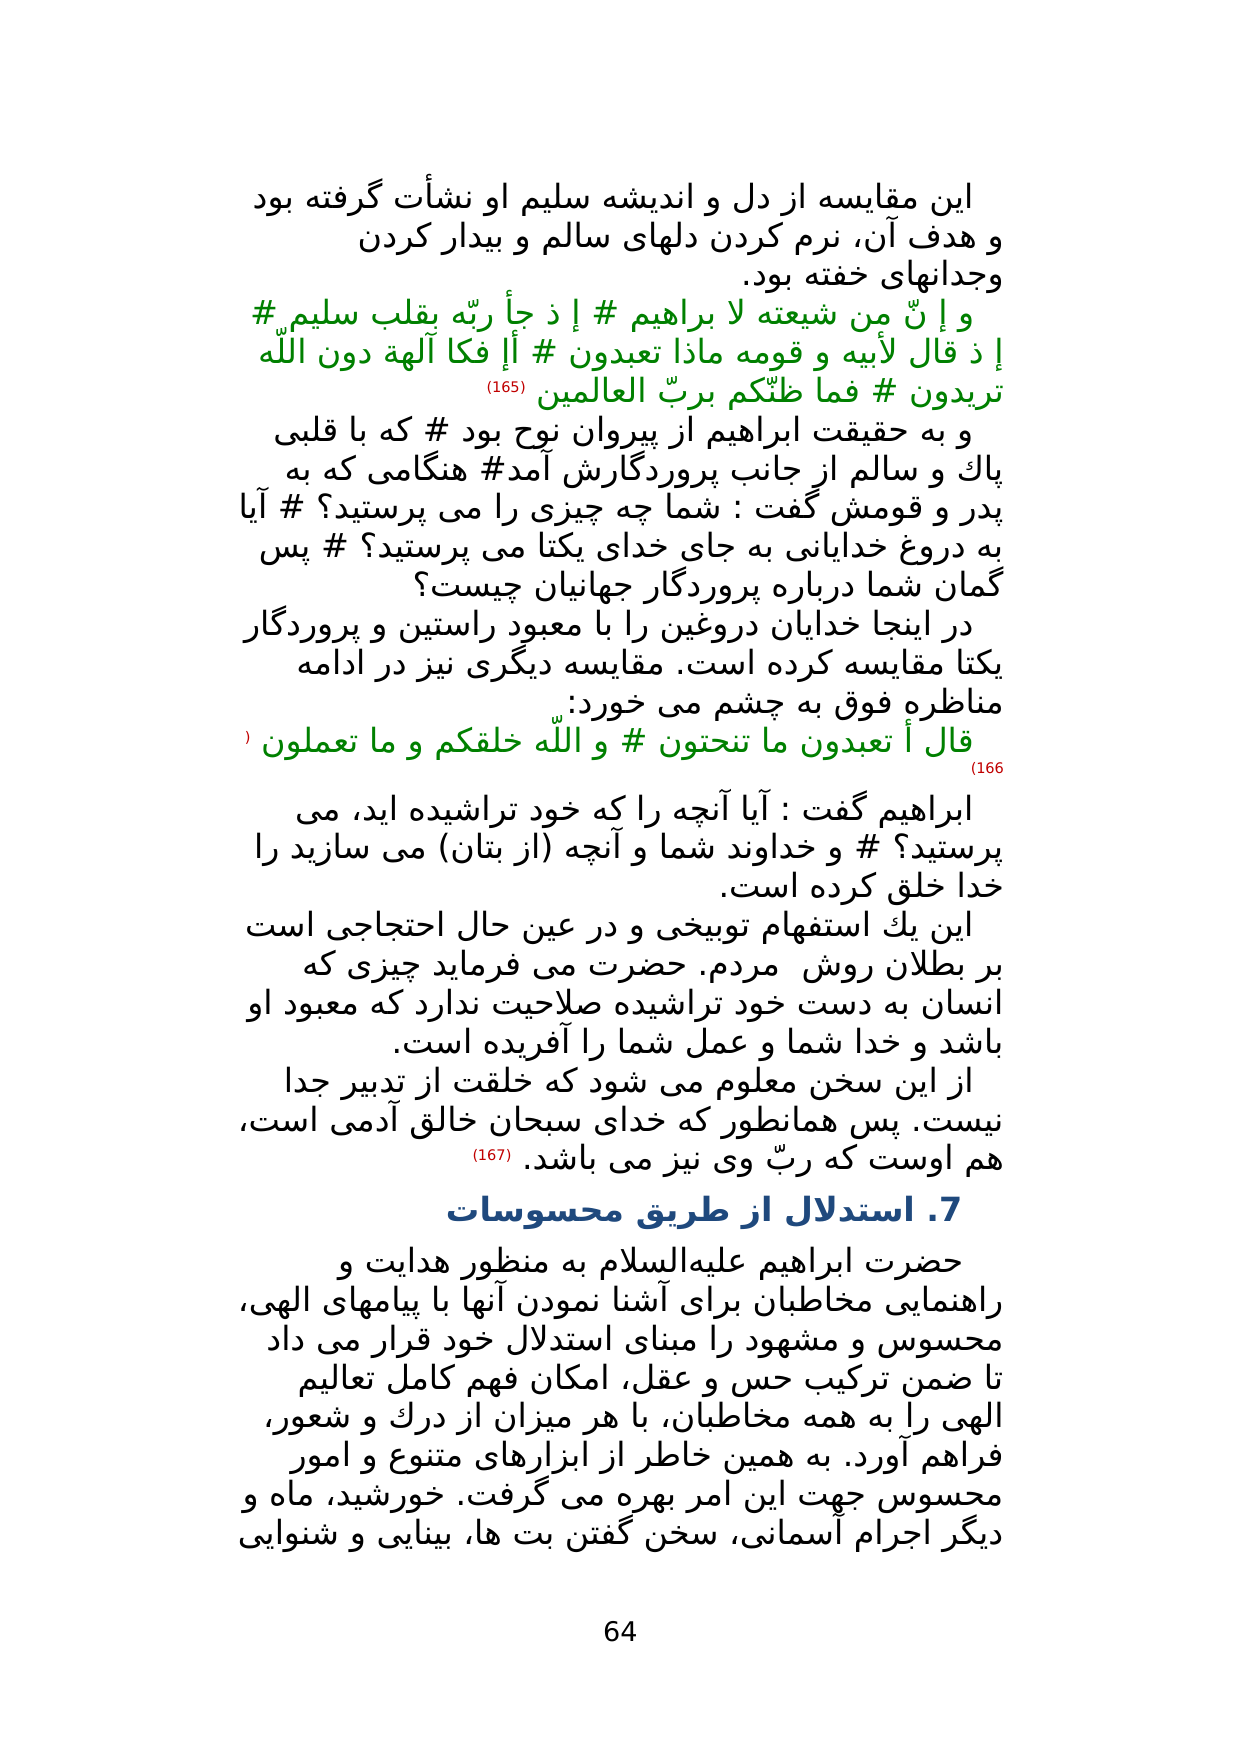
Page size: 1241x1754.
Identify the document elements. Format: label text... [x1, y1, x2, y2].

text در اينجا خدايان دروغين را با معبود راستين و پروردگار يكتا مقايسه كرده است. مقايسه ديگرى نيز در ادامه مناظره فوق به چشم مى خورد: [236, 604, 1004, 721]
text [236, 1242, 1004, 1552]
text از اين سخن معلوم مى شود كه خلقت از تدبير جدا نيست. پس همانطور كه خداى سبحان خالق آدمى است، هم اوست كه ربّ وى نيز مى باشد. (167) [236, 1061, 1004, 1178]
text و به حقيقت ابراهيم از پيروان نوح بود # كه با قلبى پاك و سالم از جانب پروردگارش آمد# هنگامى كه به پدر و قومش گفت : شما چه چيزى را مى پرستيد؟ # آيا به دروغ خدايانى به جاى خداى يكتا مى پرستيد؟ # پس ‍ گمان شما درباره پروردگار جهانيان چيست؟ [236, 410, 1004, 604]
text قال أ تعبدون ما تنحتون # و اللّه خلقكم و ما تعملون (166) [236, 721, 1004, 789]
text و إ نّ من شيعته لا براهيم # إ ذ جأ ربّه بقلب سليم # إ ذ قال لأبيه و قومه ماذا تعبدون # أإ فكا آلهة دون اللّه تريدون # فما ظنّكم بربّ العالمين (165) [236, 294, 1004, 410]
subtitle 7. استدلال از طريق محسوسات [236, 1190, 1004, 1229]
text اين مقايسه از دل و انديشه سليم او نشأت گرفته بود و هدف آن، نرم كردن دلهاى سالم و بيدار كردن وجدانهاى خفته بود. [236, 177, 1004, 294]
text ابراهيم گفت : آيا آنچه را كه خود تراشيده ايد، مى پرستيد؟ # و خداوند شما و آنچه (از بتان) مى سازيد را خدا خلق كرده است. [236, 789, 1004, 906]
text اين يك استفهام توبيخى و در عين حال احتجاجى است بر بطلان روش ‍ مردم. حضرت مى فرمايد چيزى كه انسان به دست خود تراشيده صلاحيت ندارد كه معبود او باشد و خدا شما و عمل شما را آفريده است. [236, 906, 1004, 1061]
